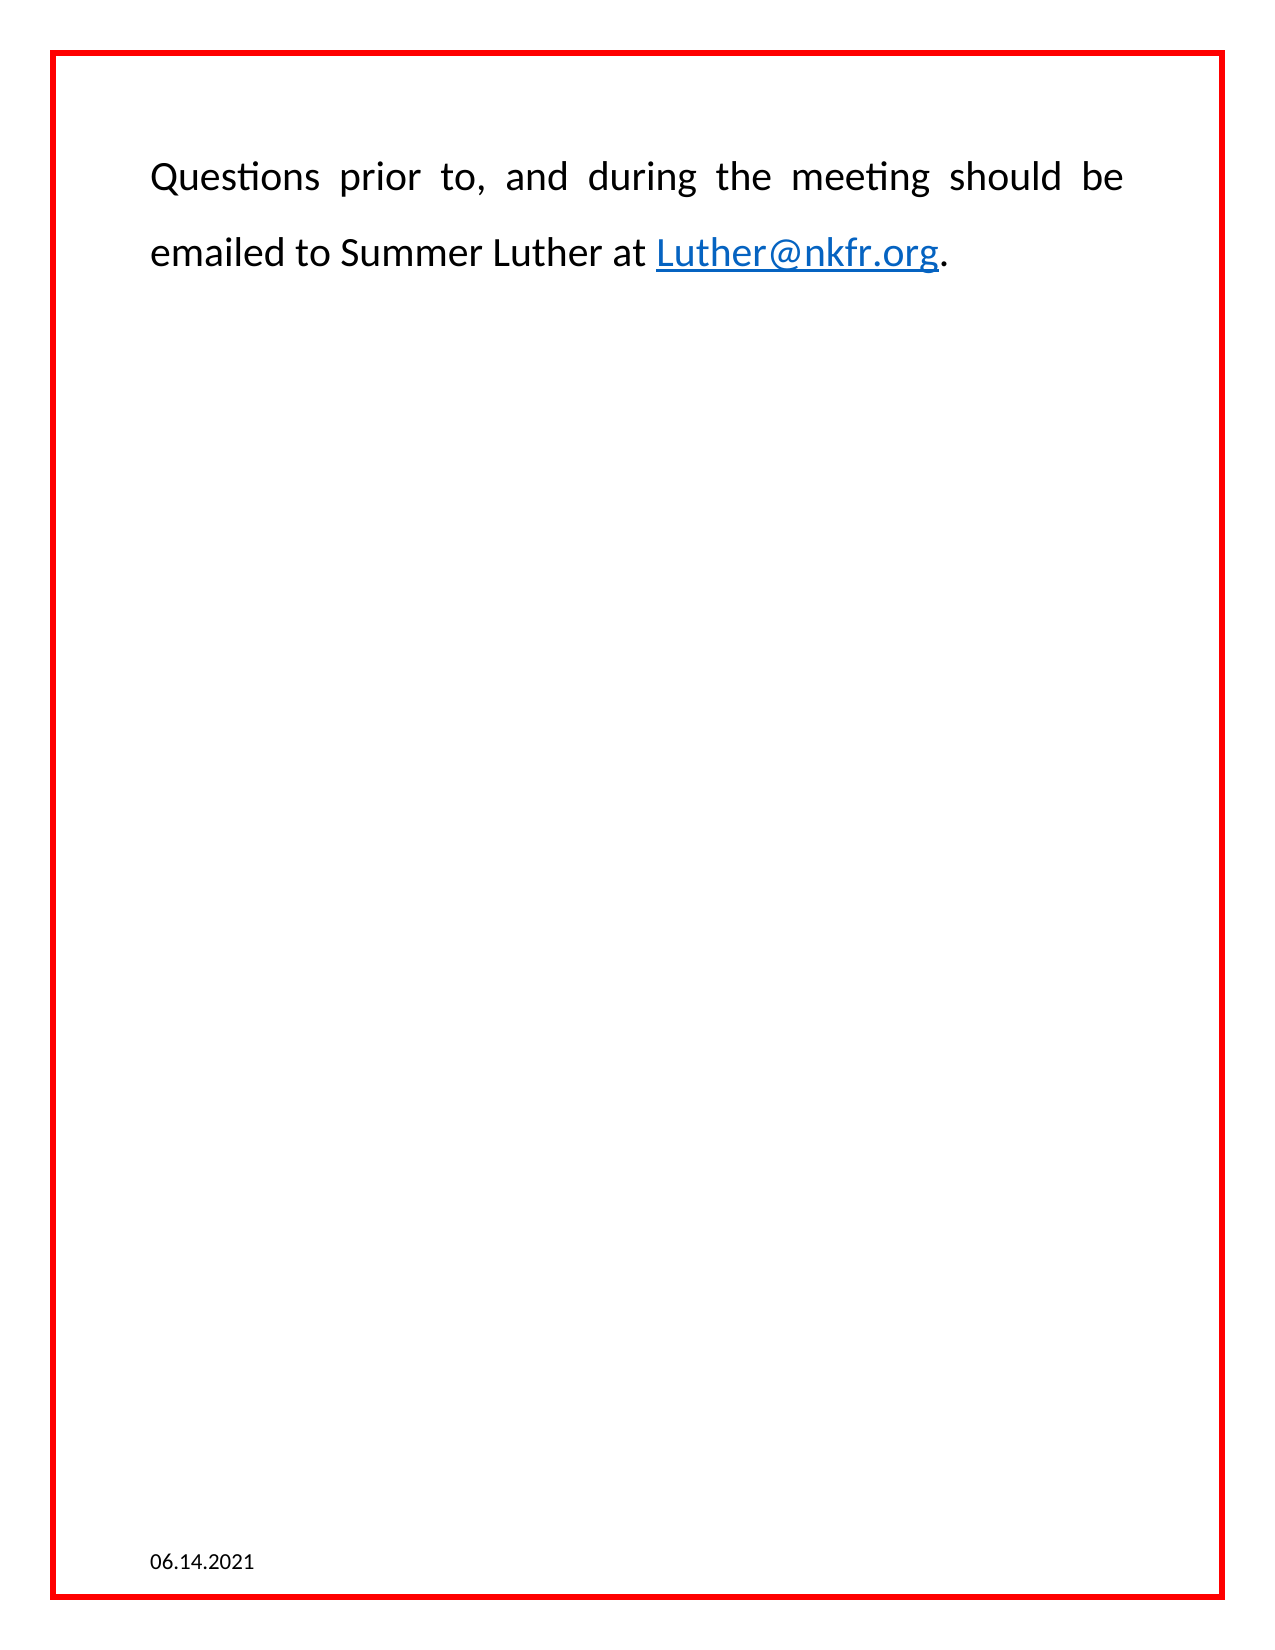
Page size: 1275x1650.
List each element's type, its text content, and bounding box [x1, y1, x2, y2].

text Questions prior to, and during the meeting should be emailed to Summer Luther at Luther@nkfr.org. [150, 150, 1125, 277]
